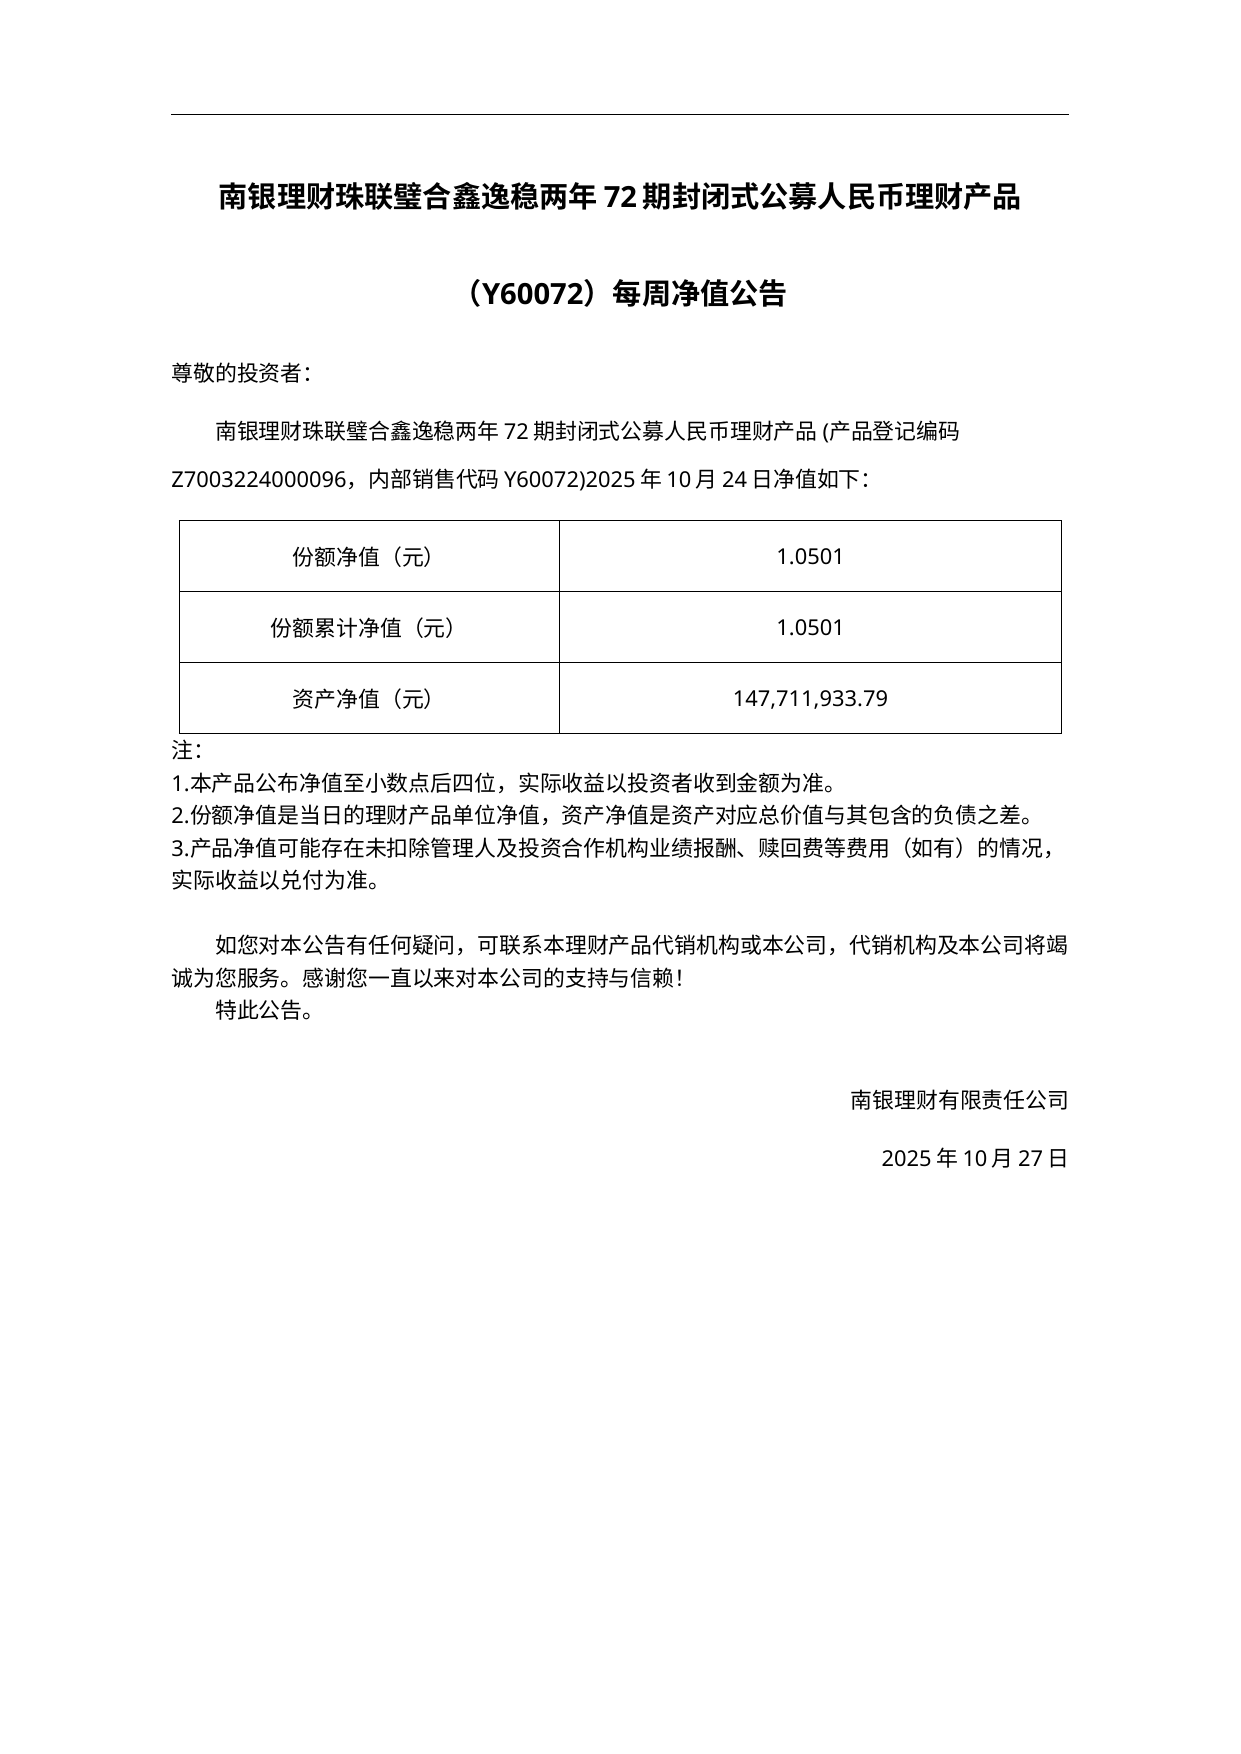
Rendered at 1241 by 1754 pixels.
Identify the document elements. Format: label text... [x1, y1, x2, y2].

table_cell 1.0501 [560, 592, 1061, 662]
text 1.本产品公布净值至小数点后四位，实际收益以投资者收到金额为准。 [171, 765, 1069, 798]
table_cell 147,711,933.79 [560, 663, 1061, 733]
text 注： [171, 733, 1069, 765]
table_header 1.0501 [560, 521, 1061, 591]
text 南银理财珠联璧合鑫逸稳两年72期封闭式公募人民币理财产品（Y60072）每周净值公告 [171, 162, 1069, 324]
text 特此公告。 [171, 993, 1069, 1025]
text 如您对本公告有任何疑问，可联系本理财产品代销机构或本公司，代销机构及本公司将竭诚为您服务。感谢您一直以来对本公司的支持与信赖！ [171, 928, 1069, 993]
text 尊敬的投资者： [171, 355, 1069, 388]
text 2.份额净值是当日的理财产品单位净值，资产净值是资产对应总价值与其包含的负债之差。 [171, 798, 1069, 830]
table_header 份额净值（元） [180, 521, 559, 591]
table_cell 资产净值（元） [180, 663, 559, 733]
text 2025年10月27日 [171, 1140, 1069, 1173]
text 南银理财珠联璧合鑫逸稳两年72期封闭式公募人民币理财产品 (产品登记编码Z7003224000096，内部销售代码Y60072)2025年10月24日净值如下： [171, 413, 1069, 494]
table_cell 份额累计净值（元） [180, 592, 559, 662]
text 南银理财有限责任公司 [171, 1082, 1069, 1115]
text 3.产品净值可能存在未扣除管理人及投资合作机构业绩报酬、赎回费等费用（如有）的情况，实际收益以兑付为准。 [171, 830, 1069, 895]
